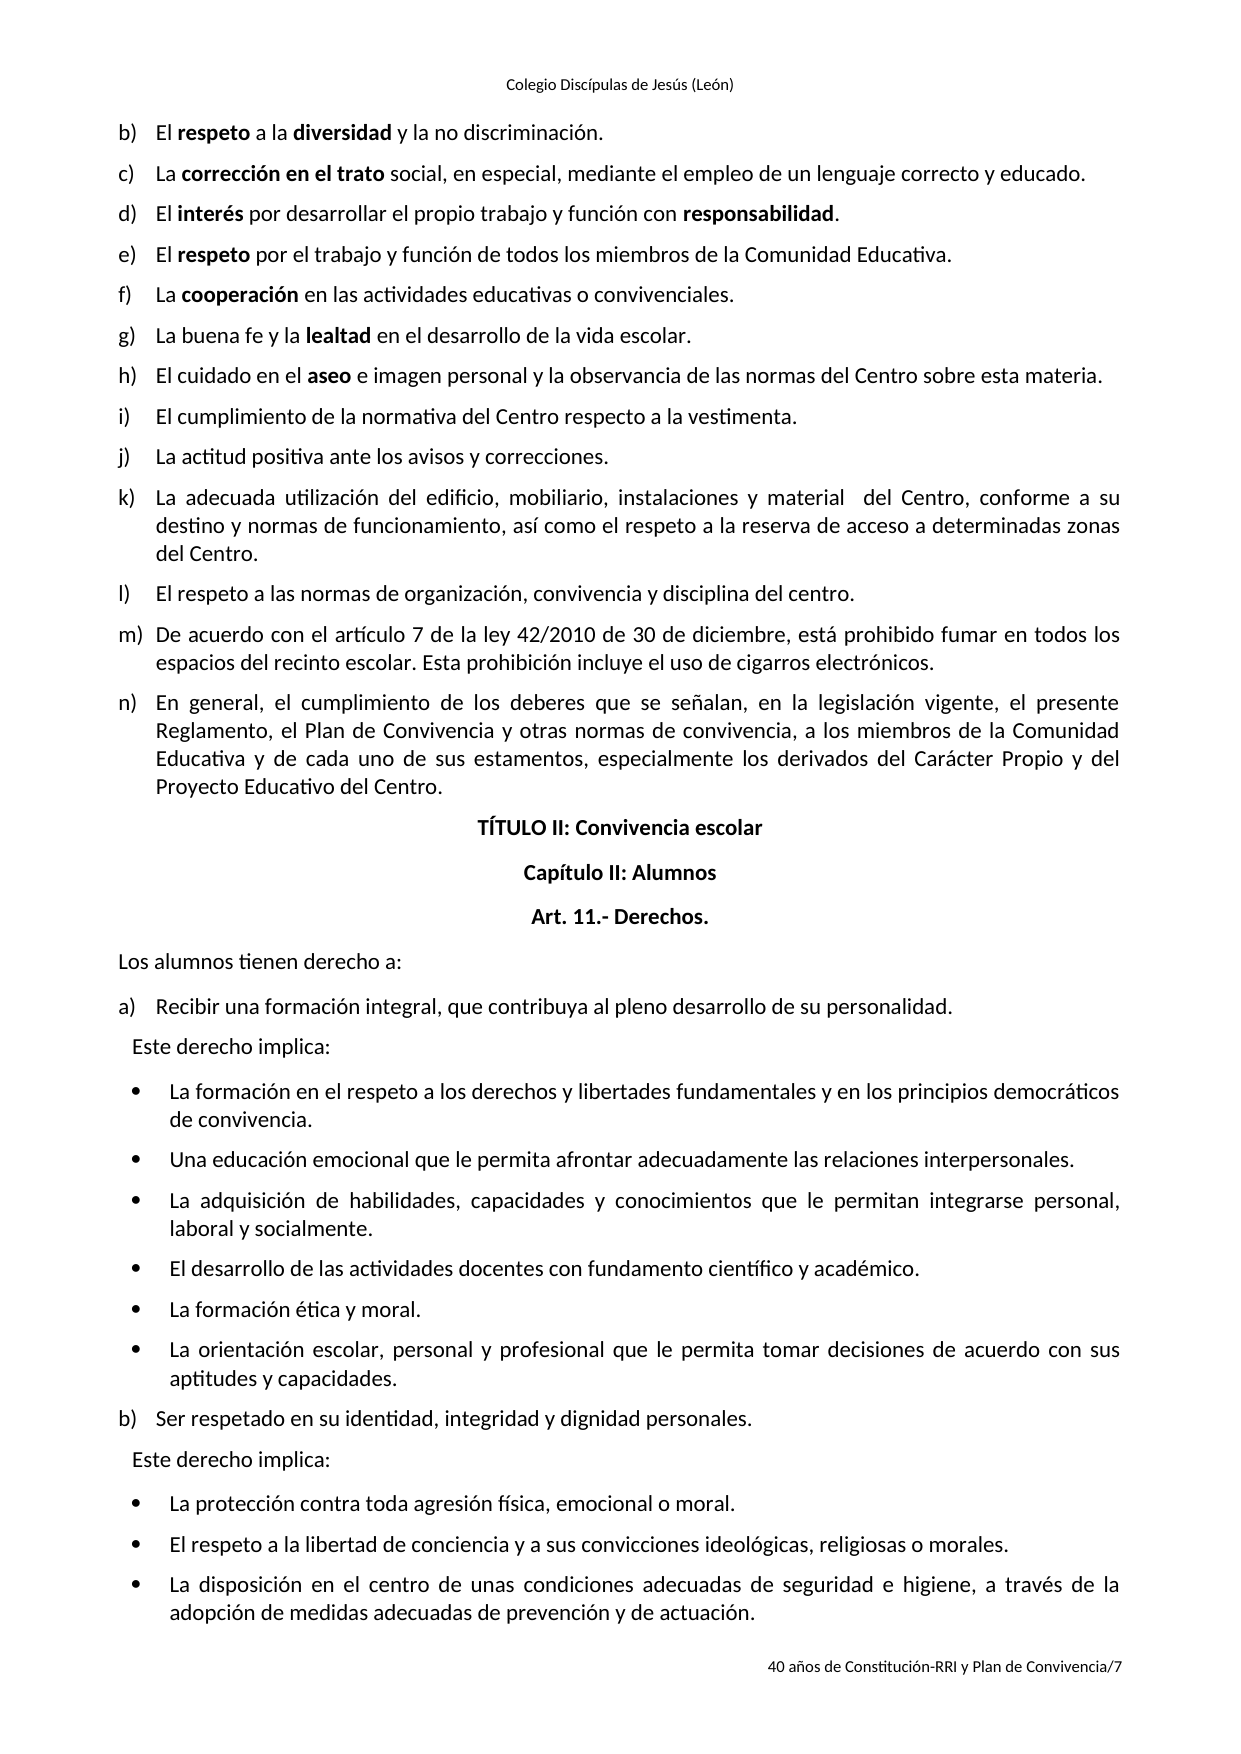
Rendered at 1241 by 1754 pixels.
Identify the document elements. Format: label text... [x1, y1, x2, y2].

list El cumplimiento de la normativa del Centro respecto a la vestimenta. [118, 402, 1122, 430]
list La buena fe y la lealtad en el desarrollo de la vida escolar. [118, 321, 1122, 349]
list El respeto a la diversidad y la no discriminación. [118, 118, 1122, 146]
list Recibir una formación integral, que contribuya al pleno desarrollo de su personalidad. [118, 992, 1122, 1020]
list El interés por desarrollar el propio trabajo y función con responsabilidad. [118, 199, 1122, 227]
list El respeto a la libertad de conciencia y a sus convicciones ideológicas, religiosas o morales. [132, 1530, 1122, 1558]
text Los alumnos tienen derecho a: [118, 947, 1122, 975]
list El desarrollo de las actividades docentes con fundamento científico y académico. [132, 1254, 1122, 1283]
list El cuidado en el aseo e imagen personal y la observancia de las normas del Centro sobre esta materia. [118, 361, 1122, 389]
list Ser respetado en su identidad, integridad y dignidad personales. [118, 1404, 1122, 1432]
list La corrección en el trato social, en especial, mediante el empleo de un lenguaje correcto y educado. [118, 159, 1122, 187]
list En general, el cumplimiento de los deberes que se señalan, en la legislación vigente, el presente Reglamento, el Plan de Convivencia y otras normas de convivencia, a los miembros de la Comunidad Educativa y de cada uno de sus estamentos, especialmente los derivados del Carácter Propio y del Proyecto Educativo del Centro. [118, 688, 1122, 801]
list La cooperación en las actividades educativas o convivenciales. [118, 280, 1122, 308]
list La adecuada utilización del edificio, mobiliario, instalaciones y material del Centro, conforme a su destino y normas de funcionamiento, así como el respeto a la reserva de acceso a determinadas zonas del Centro. [118, 483, 1122, 567]
list El respeto a las normas de organización, convivencia y disciplina del centro. [118, 579, 1122, 607]
list La actitud positiva ante los avisos y correcciones. [118, 442, 1122, 470]
text Este derecho implica: [132, 1445, 1122, 1473]
text Capítulo II: Alumnos [118, 858, 1122, 886]
text TÍTULO II: Convivencia escolar [118, 813, 1122, 841]
list La protección contra toda agresión física, emocional o moral. [132, 1489, 1122, 1517]
text Este derecho implica: [132, 1032, 1122, 1060]
list De acuerdo con el artículo 7 de la ley 42/2010 de 30 de diciembre, está prohibido fumar en todos los espacios del recinto escolar. Esta prohibición incluye el uso de cigarros electrónicos. [118, 620, 1122, 676]
list La formación ética y moral. [132, 1295, 1122, 1323]
list El respeto por el trabajo y función de todos los miembros de la Comunidad Educativa. [118, 240, 1122, 268]
list Una educación emocional que le permita afrontar adecuadamente las relaciones interpersonales. [132, 1146, 1122, 1173]
text Art. 11.- Derechos. [118, 902, 1122, 930]
list La formación en el respeto a los derechos y libertades fundamentales y en los principios democráticos de convivencia. [132, 1077, 1122, 1133]
list La disposición en el centro de unas condiciones adecuadas de seguridad e higiene, a través de la adopción de medidas adecuadas de prevención y de actuación. [132, 1570, 1122, 1626]
list La orientación escolar, personal y profesional que le permita tomar decisiones de acuerdo con sus aptitudes y capacidades. [132, 1336, 1122, 1392]
list La adquisición de habilidades, capacidades y conocimientos que le permitan integrarse personal, laboral y socialmente. [132, 1186, 1122, 1242]
